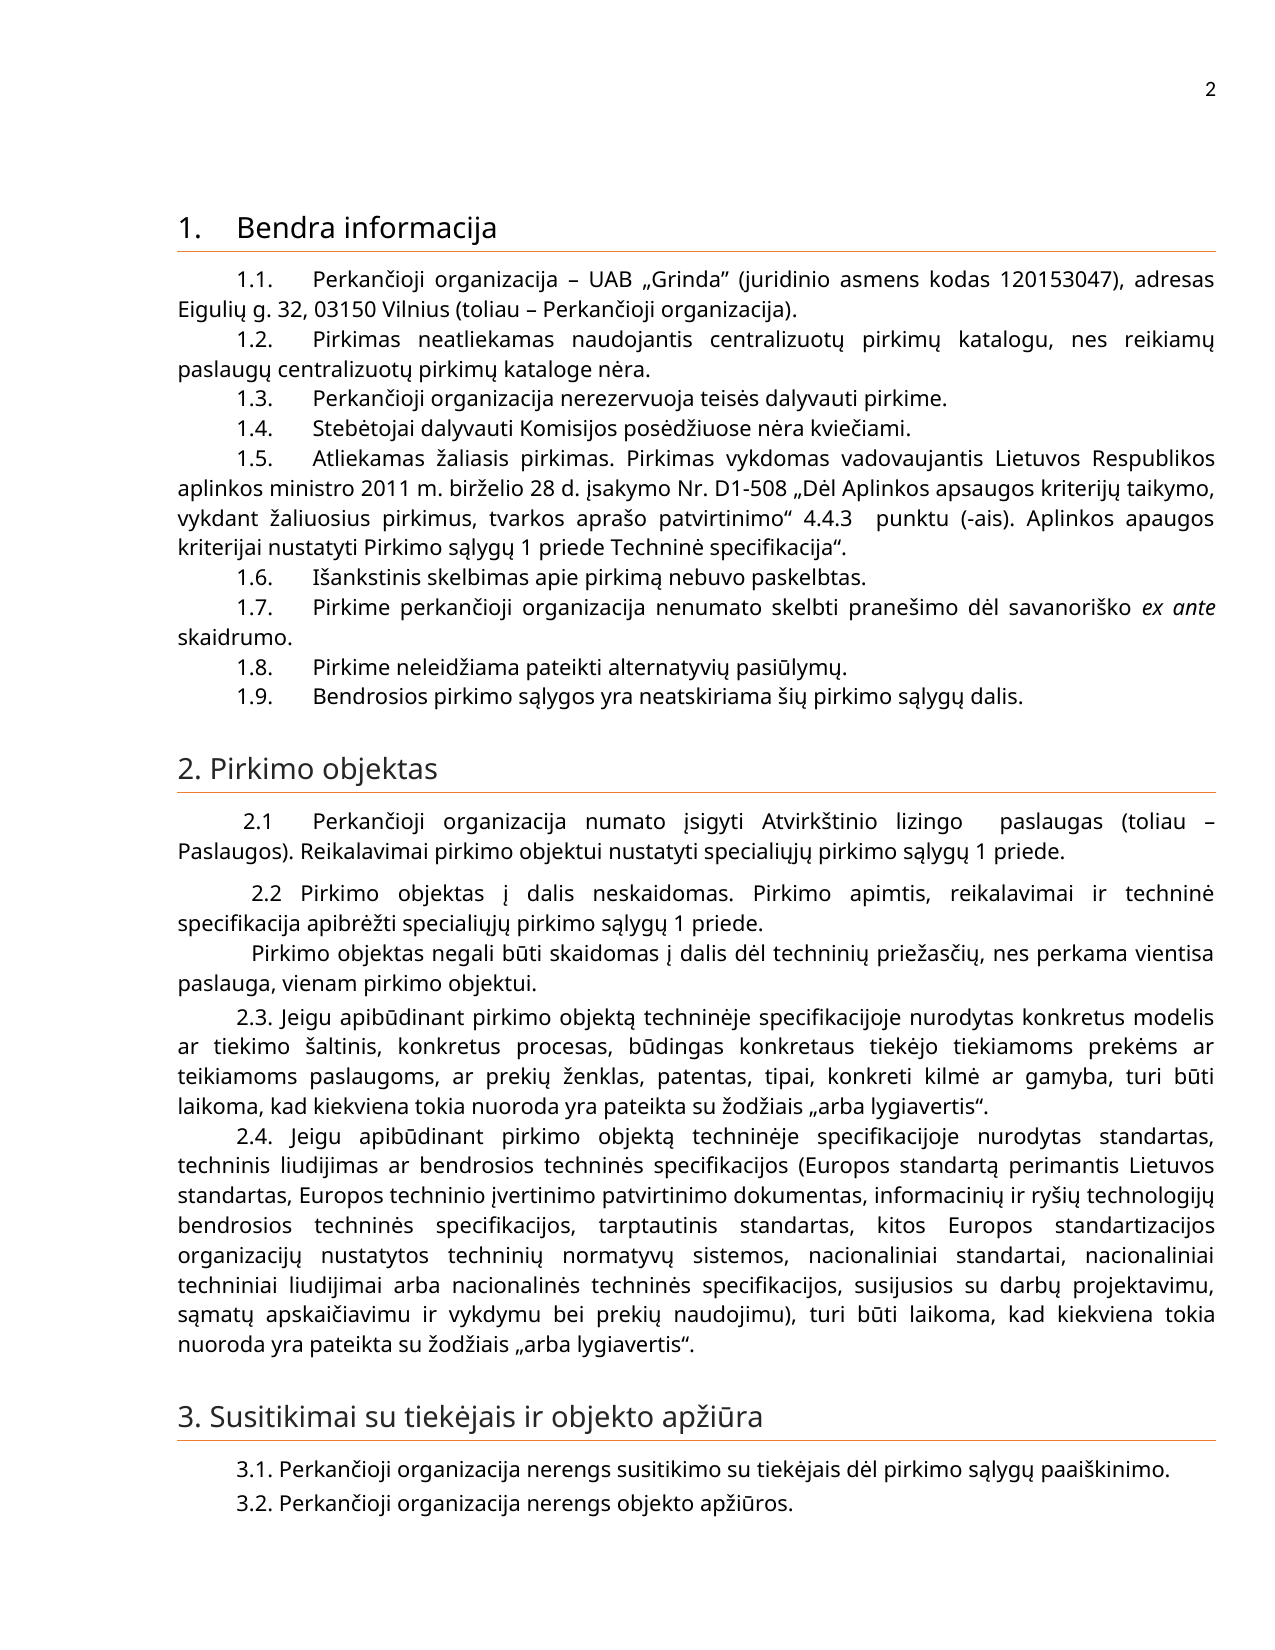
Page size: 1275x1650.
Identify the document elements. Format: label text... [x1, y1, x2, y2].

list Bendrosios pirkimo sąlygos yra neatskiriama šių pirkimo sąlygų dalis. [177, 681, 1216, 711]
list Atliekamas žaliasis pirkimas. Pirkimas vykdomas vadovaujantis Lietuvos Respublikos aplinkos ministro 2011 m. birželio 28 d. įsakymo Nr. D1-508 „Dėl Aplinkos apsaugos kriterijų taikymo, vykdant žaliuosius pirkimus, tvarkos aprašo patvirtinimo“ 4.4.3 punktu (-ais). Aplinkos apaugos kriterijai nustatyti Pirkimo sąlygų 1 priede Techninė specifikacija“. [177, 443, 1216, 562]
list Pirkime perkančioji organizacija nenumato skelbti pranešimo dėl savanoriško ex ante skaidrumo. [177, 592, 1216, 652]
list Stebėtojai dalyvauti Komisijos posėdžiuose nėra kviečiami. [177, 413, 1216, 443]
subtitle 3. Susitikimai su tiekėjais ir objekto apžiūra [177, 1396, 1216, 1440]
list Išankstinis skelbimas apie pirkimą nebuvo paskelbtas. [177, 562, 1216, 592]
list Perkančioji organizacija – UAB „Grinda” (juridinio asmens kodas 120153047), adresas Eigulių g. 32, 03150 Vilnius (toliau – Perkančioji organizacija). [177, 264, 1216, 324]
list 2.3. Jeigu apibūdinant pirkimo objektą techninėje specifikacijoje nurodytas konkretus modelis ar tiekimo šaltinis, konkretus procesas, būdingas konkretaus tiekėjo tiekiamoms prekėms ar teikiamoms paslaugoms, ar prekių ženklas, patentas, tipai, konkreti kilmė ar gamyba, turi būti laikoma, kad kiekviena tokia nuoroda yra pateikta su žodžiais „arba lygiavertis“. [177, 1001, 1216, 1121]
text 2.2 Pirkimo objektas į dalis neskaidomas. Pirkimo apimtis, reikalavimai ir techninė specifikacija apibrėžti specialiųjų pirkimo sąlygų 1 priede. [177, 878, 1216, 938]
subtitle 2. Pirkimo objektas [177, 749, 1216, 792]
list 3.1. Perkančioji organizacija nerengs susitikimo su tiekėjais dėl pirkimo sąlygų paaiškinimo. [177, 1454, 1216, 1484]
list Perkančioji organizacija nerezervuoja teisės dalyvauti pirkime. [177, 383, 1216, 413]
list Pirkimas neatliekamas naudojantis centralizuotų pirkimų katalogu, nes reikiamų paslaugų centralizuotų pirkimų kataloge nėra. [177, 324, 1216, 383]
list Perkančioji organizacija numato įsigyti Atvirkštinio lizingo paslaugas (toliau – Paslaugos). Reikalavimai pirkimo objektui nustatyti specialiųjų pirkimo sąlygų 1 priede. [177, 806, 1216, 866]
text Pirkimo objektas negali būti skaidomas į dalis dėl techninių priežasčių, nes perkama vientisa paslauga, vienam pirkimo objektui. [177, 938, 1216, 997]
list 3.2. Perkančioji organizacija nerengs objekto apžiūros. [177, 1488, 1216, 1518]
list Pirkime neleidžiama pateikti alternatyvių pasiūlymų. [177, 652, 1216, 681]
subtitle Bendra informacija [177, 207, 1216, 251]
list 2.4. Jeigu apibūdinant pirkimo objektą techninėje specifikacijoje nurodytas standartas, techninis liudijimas ar bendrosios techninės specifikacijos (Europos standartą perimantis Lietuvos standartas, Europos techninio įvertinimo patvirtinimo dokumentas, informacinių ir ryšių technologijų bendrosios techninės specifikacijos, tarptautinis standartas, kitos Europos standartizacijos organizacijų nustatytos techninių normatyvų sistemos, nacionaliniai standartai, nacionaliniai techniniai liudijimai arba nacionalinės techninės specifikacijos, susijusios su darbų projektavimu, sąmatų apskaičiavimu ir vykdymu bei prekių naudojimu), turi būti laikoma, kad kiekviena tokia nuoroda yra pateikta su žodžiais „arba lygiavertis“. [177, 1121, 1216, 1359]
